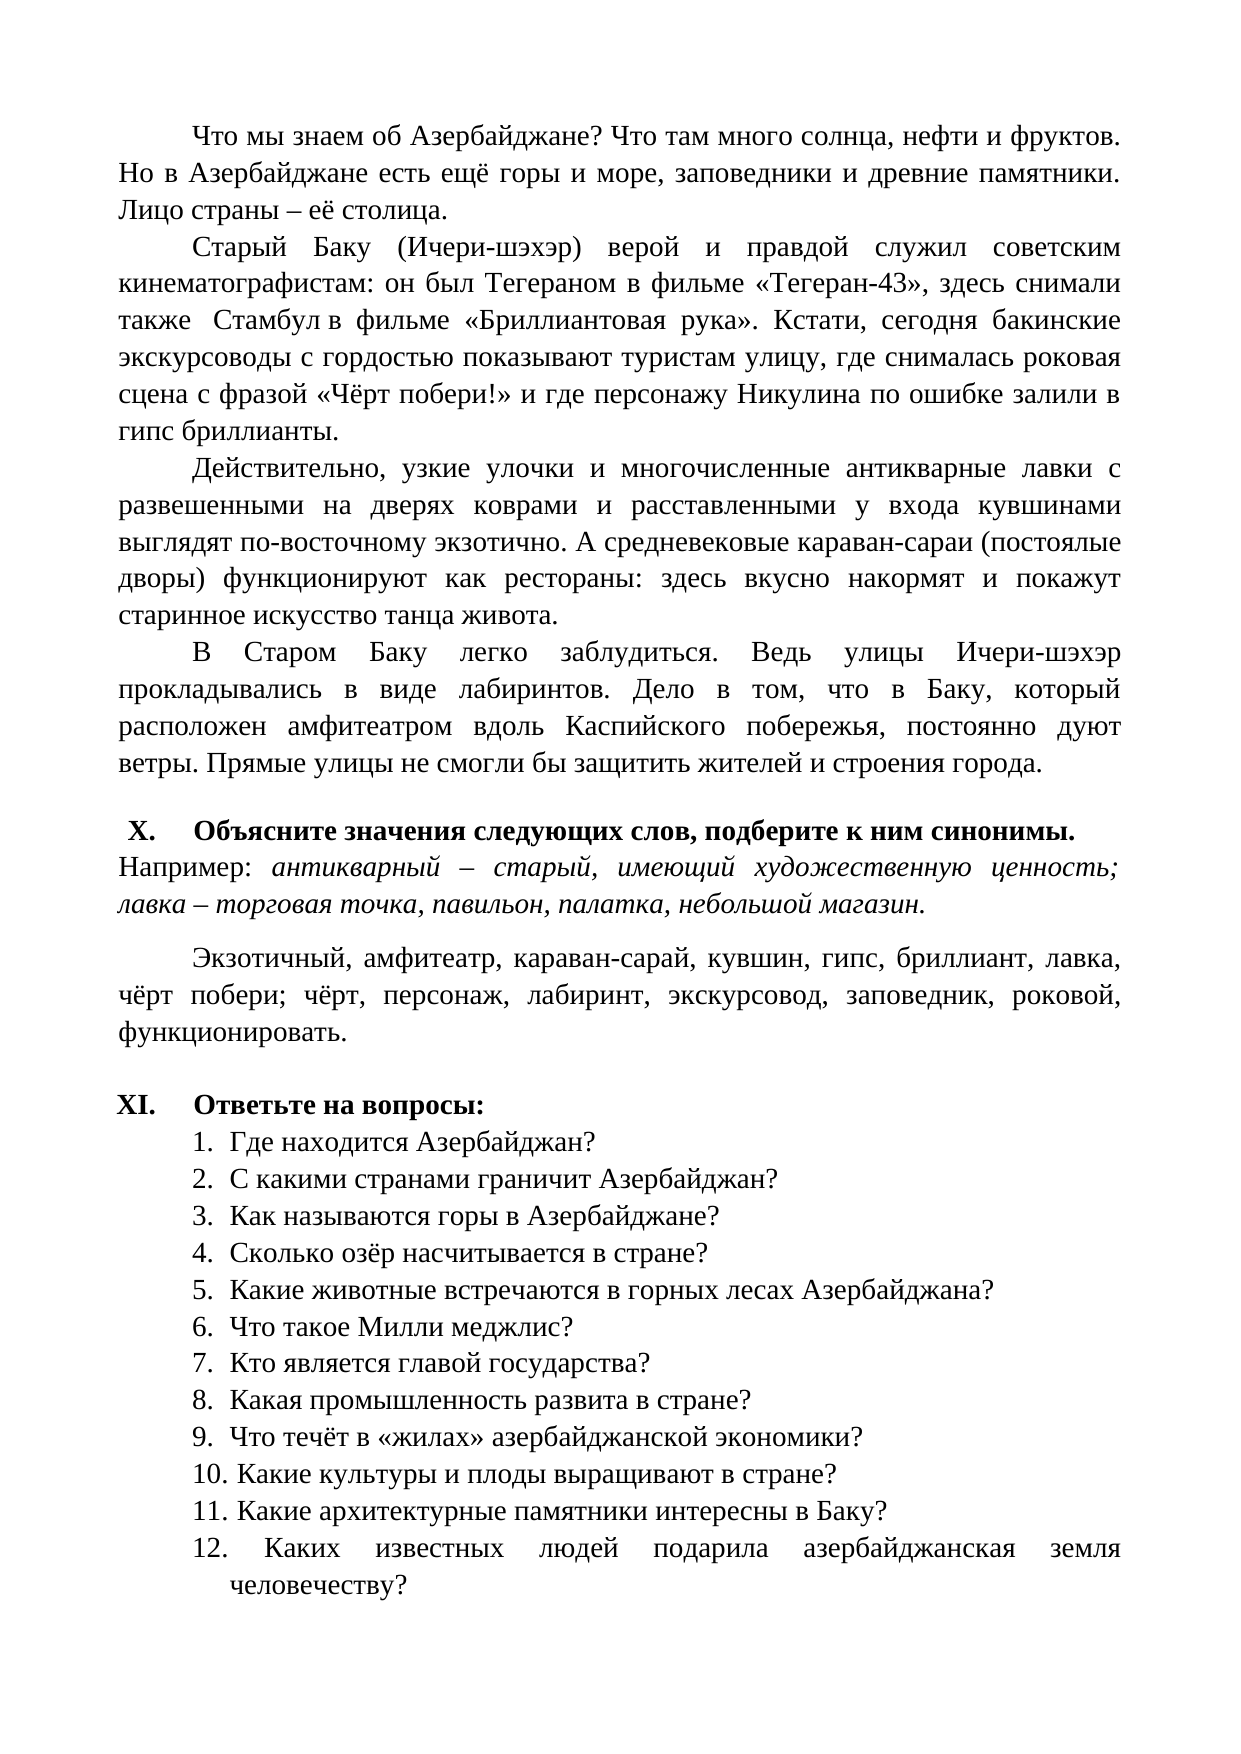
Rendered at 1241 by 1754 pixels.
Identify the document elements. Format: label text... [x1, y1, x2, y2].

list Какие архитектурные памятники интересны в Баку? [192, 1493, 1122, 1527]
text В Старом Баку легко заблудиться. Ведь улицы Ичери-шэхэр прокладывались в виде лабиринтов. Дело в том, что в Баку, который расположен амфитеатром вдоль Каспийского побережья, постоянно дуют ветры. Прямые улицы не смогли бы защитить жителей и строения города. [118, 634, 1122, 778]
list Объясните значения следующих слов, подберите к ним синонимы. [156, 813, 1122, 846]
list Кто является главой государства? [192, 1346, 1122, 1379]
text Экзотичный, амфитеатр, караван-сарай, кувшин, гипс, бриллиант, лавка, чёрт побери; чёрт, персонаж, лабиринт, экскурсовод, заповедник, роковой, функционировать. [118, 940, 1122, 1047]
text Например: антикварный – старый, имеющий художественную ценность; лавка – торговая точка, павильон, палатка, небольшой магазин. [118, 849, 1122, 920]
list Какие животные встречаются в горных лесах Азербайджана? [192, 1272, 1122, 1305]
list Как называются горы в Азербайджане? [192, 1198, 1122, 1232]
text Что мы знаем об Азербайджане? Что там много солнца, нефти и фруктов. Но в Азербайджане есть ещё горы и море, заповедники и древние памятники. Лицо страны – её столица. [118, 118, 1122, 225]
text Старый Баку (Ичери-шэхэр) верой и правдой служил советским кинематографистам: он был Тегераном в фильме «Тегеран-43», здесь снимали также Стамбул в фильме «Бриллиантовая рука». Кстати, сегодня бакинские экскурсоводы с гордостью показывают туристам улицу, где снималась роковая сцена с фразой «Чёрт побери!» и где персонажу Никулина по ошибке залили в гипс бриллианты. [118, 229, 1122, 447]
list Ответьте на вопросы: [156, 1087, 1122, 1121]
text Действительно, узкие улочки и многочисленные антикварные лавки с развешенными на дверях коврами и расставленными у входа кувшинами выглядят по-восточному экзотично. А средневековые караван-сараи (постоялые дворы) функционируют как рестораны: здесь вкусно накормят и покажут старинное искусство танца живота. [118, 450, 1122, 631]
list Что такое Милли меджлис? [192, 1309, 1122, 1342]
list Где находится Азербайджан? [192, 1124, 1122, 1158]
list Сколько озёр насчитывается в стране? [192, 1235, 1122, 1268]
list Какие культуры и плоды выращивают в стране? [192, 1456, 1122, 1490]
list С какими странами граничит Азербайджан? [192, 1161, 1122, 1195]
list Что течёт в «жилах» азербайджанской экономики? [192, 1419, 1122, 1453]
list Каких известных людей подарила азербайджанская земля человечеству? [192, 1530, 1122, 1600]
list Какая промышленность развита в стране? [192, 1382, 1122, 1416]
